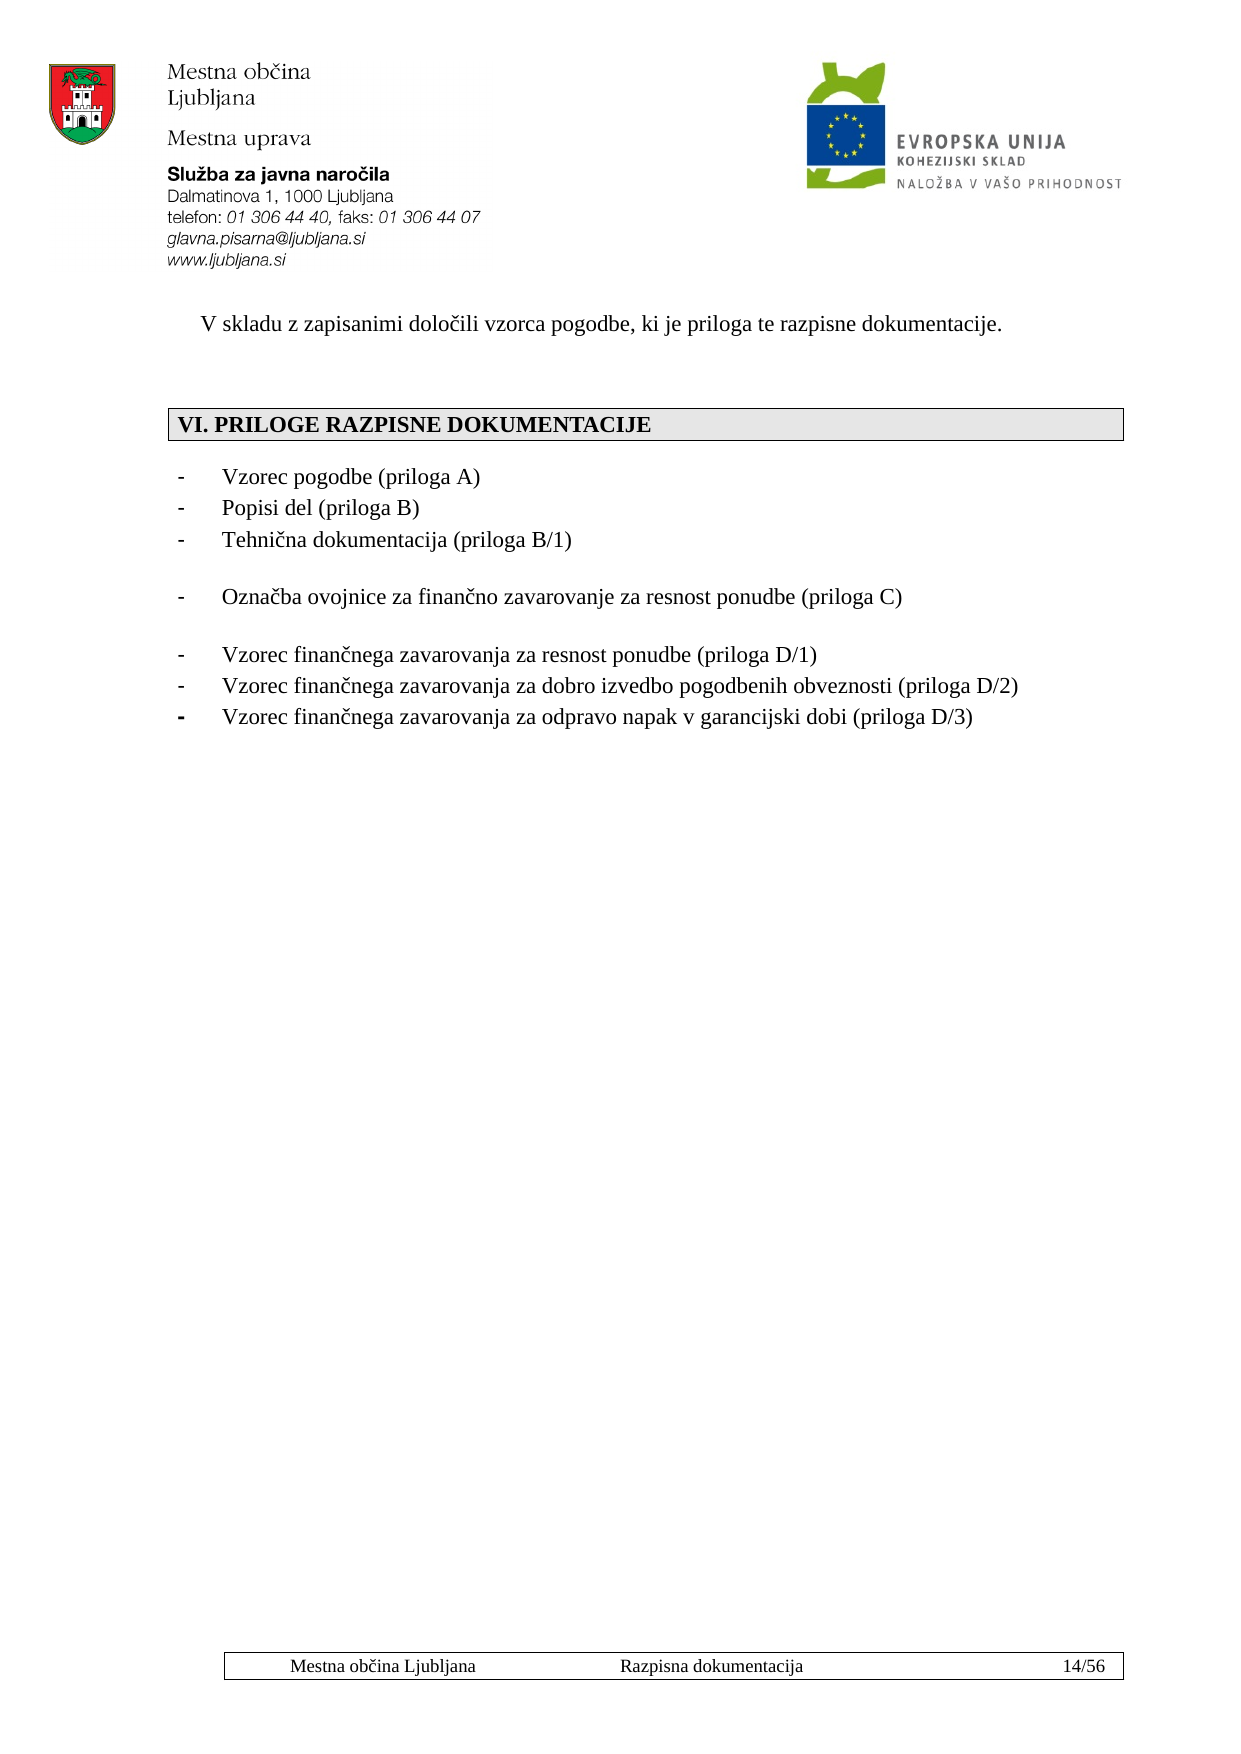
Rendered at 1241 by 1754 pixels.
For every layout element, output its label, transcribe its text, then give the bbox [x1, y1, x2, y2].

list Vzorec finančnega zavarovanja za dobro izvedbo pogodbenih obveznosti (priloga D/2) [177, 669, 1115, 700]
list Vzorec finančnega zavarovanja za resnost ponudbe (priloga D/1) [177, 638, 1115, 669]
picture [725, 8, 1165, 232]
list Popisi del (priloga B) [177, 491, 1115, 523]
text VI. PRILOGE RAZPISNE DOKUMENTACIJE [169, 409, 1123, 440]
list Vzorec pogodbe (priloga A) [177, 460, 1115, 491]
list Označba ovojnice za finančno zavarovanje za resnost ponudbe (priloga C) [177, 580, 1115, 611]
list Tehnična dokumentacija (priloga B/1) [177, 523, 1115, 554]
list Vzorec finančnega zavarovanja za odpravo napak v garancijski dobi (priloga D/3) [177, 700, 1115, 732]
picture [49, 61, 493, 272]
text V skladu z zapisanimi določili vzorca pogodbe, ki je priloga te razpisne dokumentacije. [177, 310, 1115, 336]
